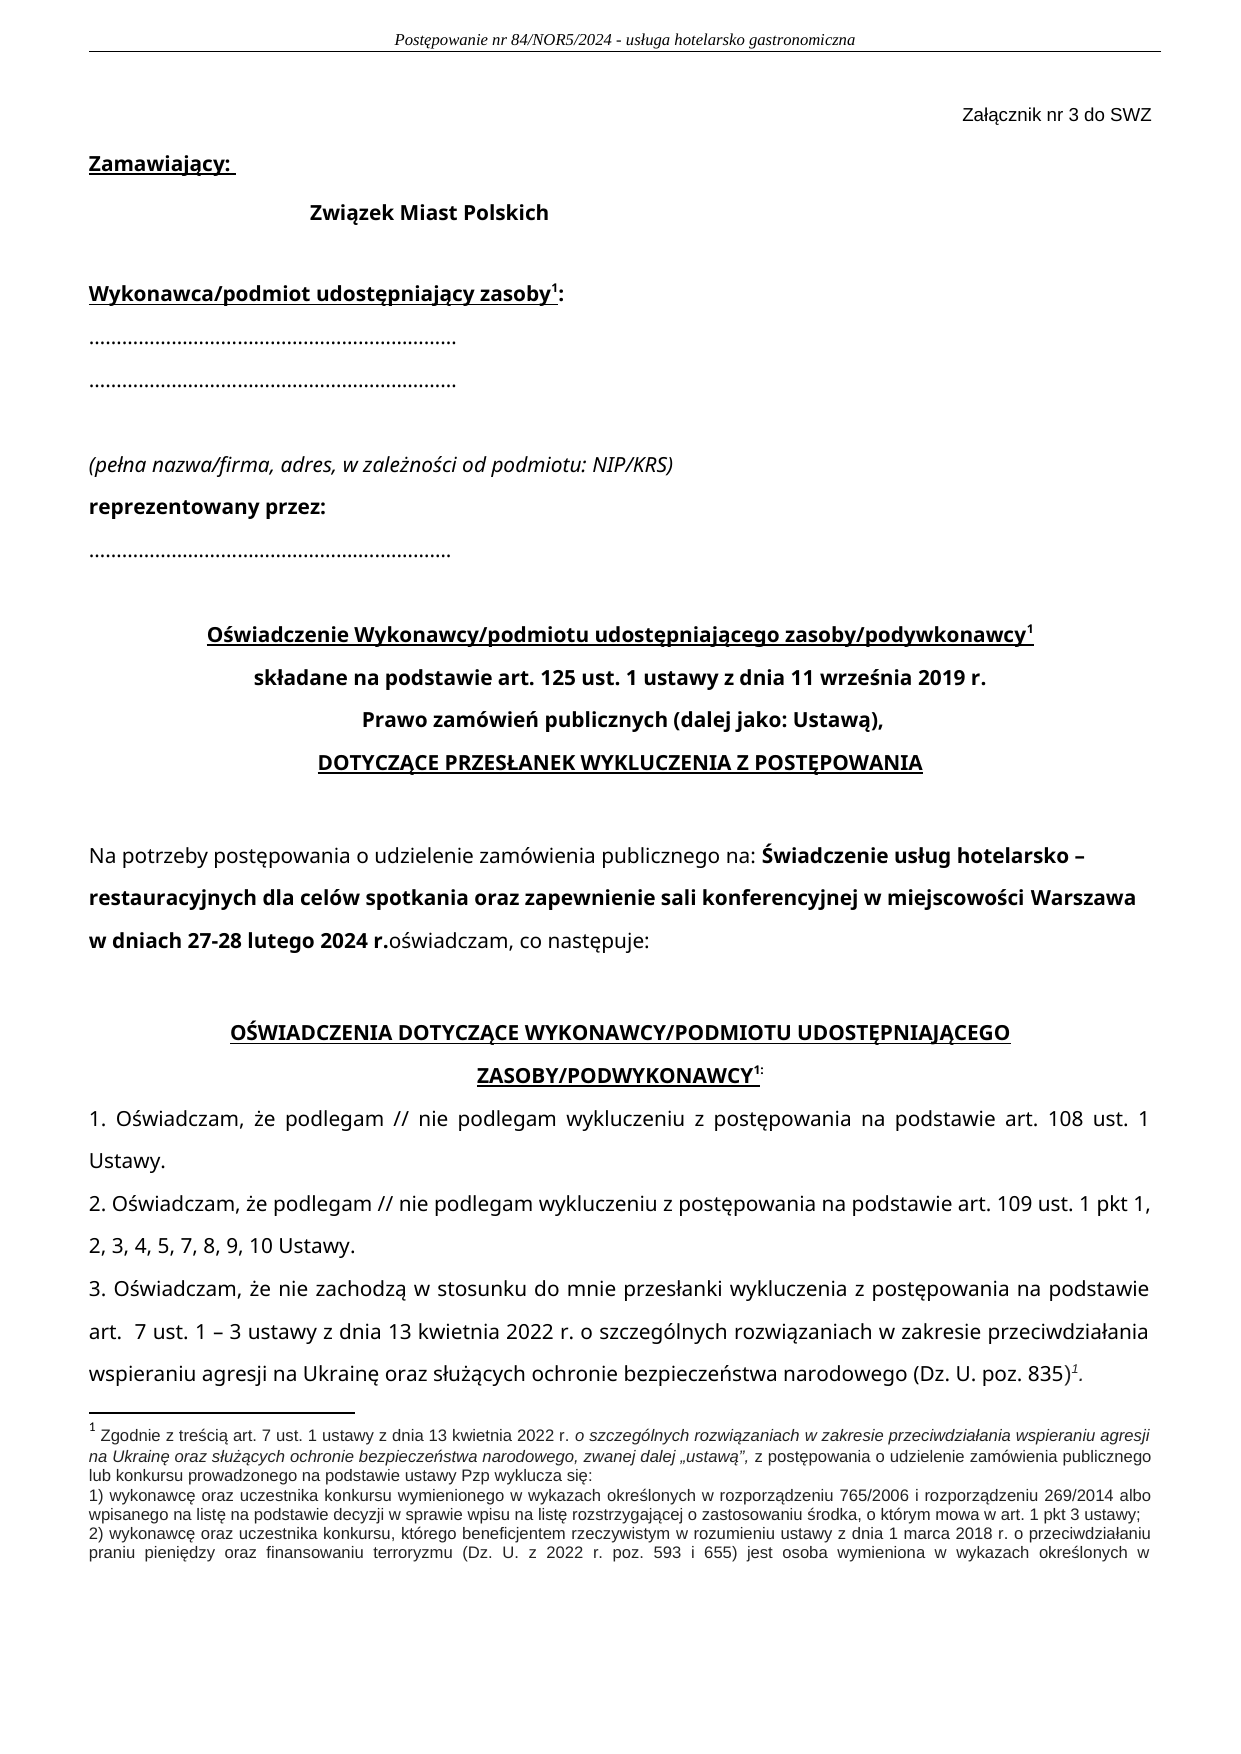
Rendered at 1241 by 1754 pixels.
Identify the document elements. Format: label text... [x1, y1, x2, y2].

text ……………………………………………..…………. [89, 535, 650, 563]
text DOTYCZĄCE PRZESŁANEK WYKLUCZENIA Z POSTĘPOWANIA [89, 748, 1152, 777]
text reprezentowany przez: [89, 492, 1152, 521]
text Zamawiający: [89, 149, 1152, 178]
text Wykonawca/podmiot udostępniający zasoby1: [89, 279, 1152, 308]
text Załącznik nr 3 do SWZ [89, 103, 1152, 125]
text Prawo zamówień publicznych (dalej jako: Ustawą), [89, 706, 1152, 734]
text 2. Oświadczam, że podlegam // nie podlegam wykluczeniu z postępowania na podstawie art. 109 ust. 1 pkt 1, 2, 3, 4, 5, 7, 8, 9, 10 Ustawy. [89, 1189, 1152, 1260]
text (pełna nazwa/firma, adres, w zależności od podmiotu: NIP/KRS) [89, 450, 1152, 478]
text Związek Miast Polskich [89, 198, 1152, 226]
text OŚWIADCZENIA DOTYCZĄCE WYKONAWCY/PODMIOTU UDOSTĘPNIAJĄCEGO ZASOBY/PODWYKONAWCY1: [89, 1018, 1152, 1089]
text 1. Oświadczam, że podlegam // nie podlegam wykluczeniu z postępowania na podstawie art. 108 ust. 1 Ustawy. [89, 1104, 1152, 1175]
text Na potrzeby postępowania o udzielenie zamówienia publicznego na: Świadczenie usług hotelarsko – restauracyjnych dla celów spotkania oraz zapewnienie sali konferencyjnej w miejscowości Warszawa w dniach 27-28 lutego 2024 r.oświadczam, co następuje: [89, 841, 1152, 954]
text ………………………………….……………………… [89, 322, 620, 351]
text 3. Oświadczam, że nie zachodzą w stosunku do mnie przesłanki wykluczenia z postępowania na podstawie art. 7 ust. 1 – 3 ustawy z dnia 13 kwietnia 2022 r. o szczególnych rozwiązaniach w zakresie przeciwdziałania wspieraniu agresji na Ukrainę oraz służących ochronie bezpieczeństwa narodowego (Dz. U. poz. 835). [89, 1274, 1152, 1388]
text składane na podstawie art. 125 ust. 1 ustawy z dnia 11 września 2019 r. [89, 663, 1152, 691]
text ………………………………….……………………… [89, 365, 620, 393]
text Oświadczenie Wykonawcy/podmiotu udostępniającego zasoby/podywkonawcy1 [89, 620, 1152, 649]
